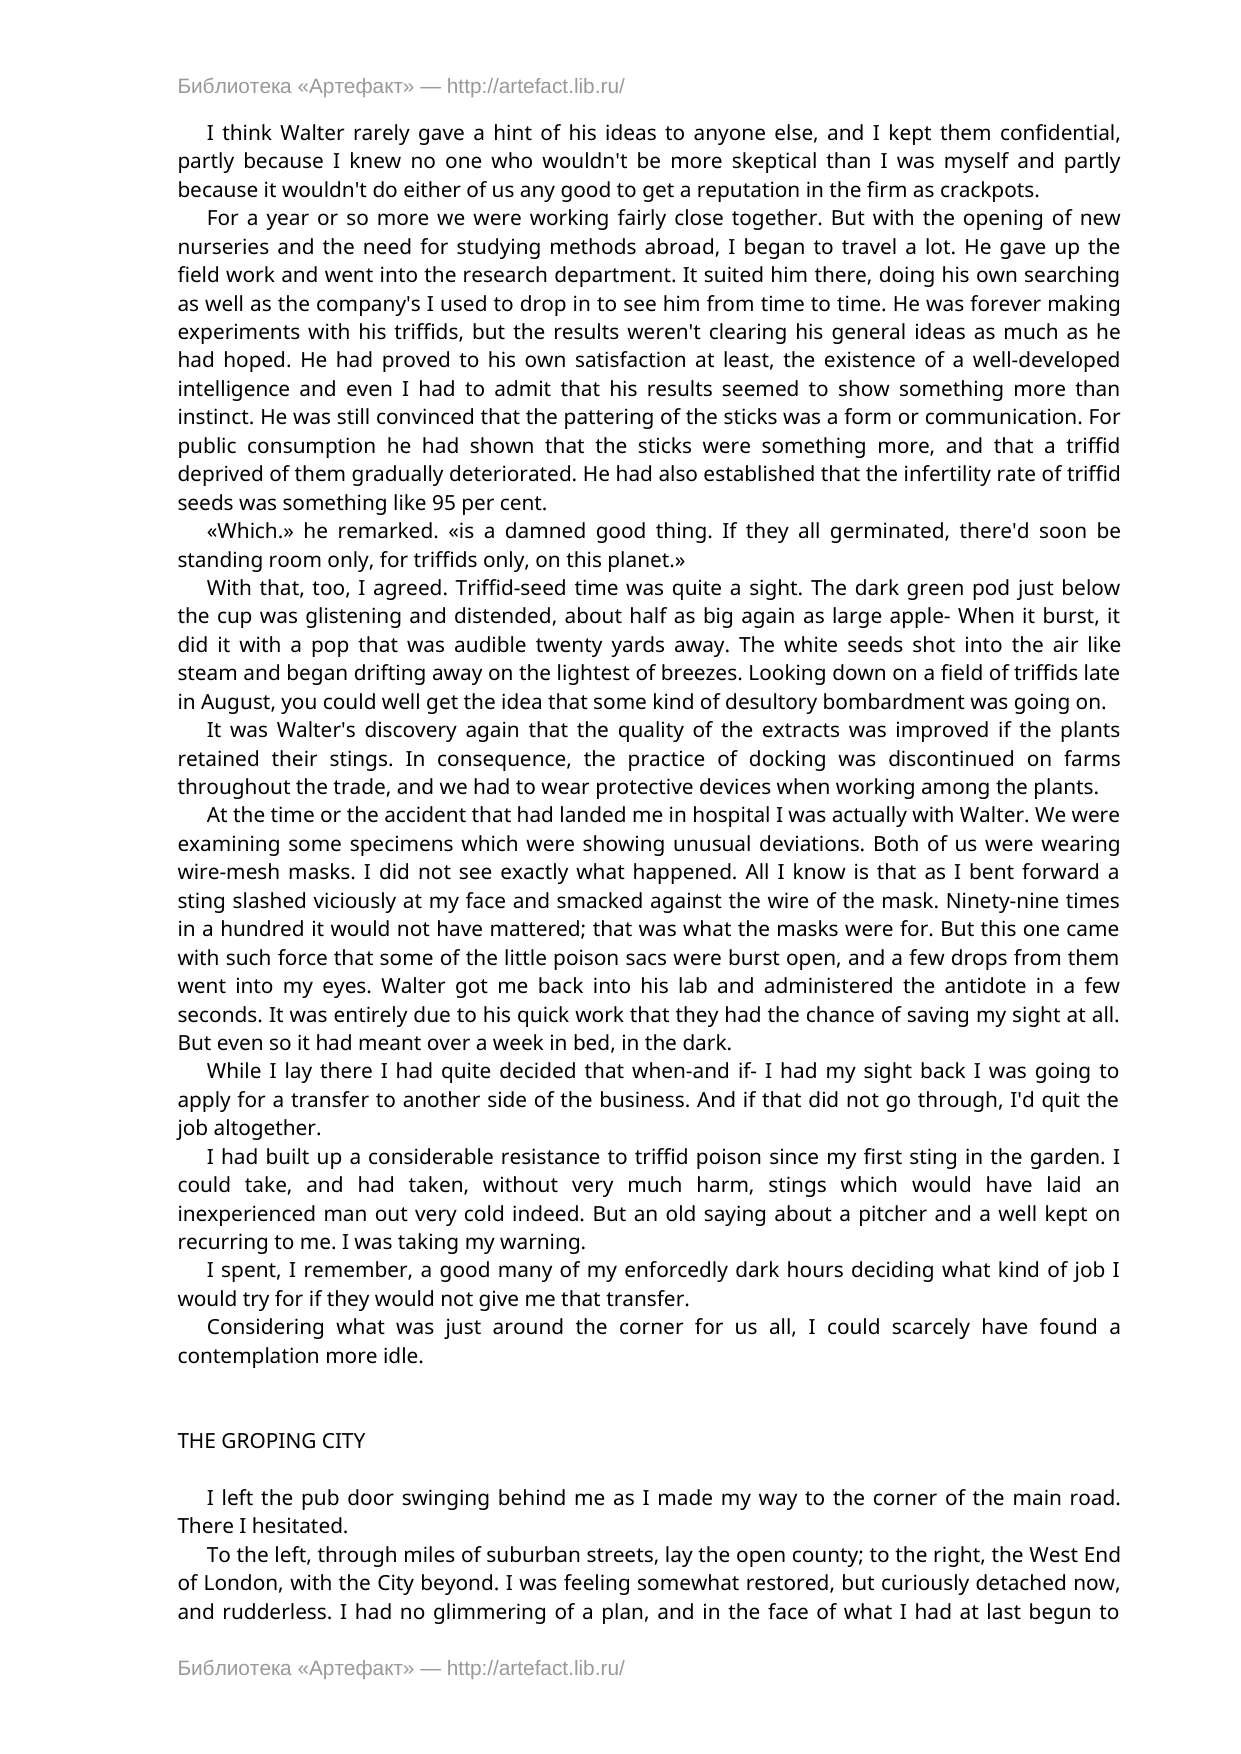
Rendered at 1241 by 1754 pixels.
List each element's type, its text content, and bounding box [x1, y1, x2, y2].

text I had built up a considerable resistance to triffid poison since my first sting in the garden. I could take, and had taken, without very much harm, stings which would have laid an inexperienced man out very cold indeed. But an old saying about a pitcher and a well kept on recurring to me. I was taking my warning. [177, 1142, 1122, 1256]
text It was Walter's discovery again that the quality of the extracts was improved if the plants retained their stings. In consequence, the practice of docking was discontinued on farms throughout the trade, and we had to wear protective devices when working among the plants. [177, 715, 1122, 801]
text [177, 1540, 1122, 1625]
text «Which.» he remarked. «is a damned good thing. If they all germinated, there'd soon be standing room only, for triffids only, on this planet.» [177, 516, 1122, 573]
text At the time or the accident that had landed me in hospital I was actually with Walter. We were examining some specimens which were showing unusual deviations. Both of us were wearing wire-mesh masks. I did not see exactly what happened. All I know is that as I bent forward a sting slashed viciously at my face and smacked against the wire of the mask. Ninety-nine times in a hundred it would not have mattered; that was what the masks were for. But this one came with such force that some of the little poison sacs were burst open, and a few drops from them went into my eyes. Walter got me back into his lab and administered the antidote in a few seconds. It was entirely due to his quick work that they had the chance of saving my sight at all. But even so it had meant over a week in bed, in the dark. [177, 801, 1122, 1057]
text For a year or so more we were working fairly close together. But with the opening of new nurseries and the need for studying methods abroad, I began to travel a lot. He gave up the field work and went into the research department. It suited him there, doing his own searching as well as the company's I used to drop in to see him from time to time. He was forever making experiments with his triffids, but the results weren't clearing his general ideas as much as he had hoped. He had proved to his own satisfaction at least, the existence of a well-developed intelligence and even I had to admit that his results seemed to show something more than instinct. He was still convinced that the pattering of the sticks was a form or communication. For public consumption he had shown that the sticks were something more, and that a triffid deprived of them gradually deteriorated. He had also established that the infertility rate of triffid seeds was something like 95 per cent. [177, 203, 1122, 516]
text I think Walter rarely gave a hint of his ideas to anyone else, and I kept them confidential, partly because I knew no one who wouldn't be more skeptical than I was myself and partly because it wouldn't do either of us any good to get a reputation in the firm as crackpots. [177, 118, 1122, 203]
text I left the pub door swinging behind me as I made my way to the corner of the main road. There I hesitated. [177, 1483, 1122, 1540]
text While I lay there I had quite decided that when-and if- I had my sight back I was going to apply for a transfer to another side of the business. And if that did not go through, I'd quit the job altogether. [177, 1057, 1122, 1142]
text THE GROPING CITY [177, 1426, 1122, 1455]
text I spent, I remember, a good many of my enforcedly dark hours deciding what kind of job I would try for if they would not give me that transfer. [177, 1256, 1122, 1312]
text With that, too, I agreed. Triffid-seed time was quite a sight. The dark green pod just below the cup was glistening and distended, about half as big again as large apple- When it burst, it did it with a pop that was audible twenty yards away. The white seeds shot into the air like steam and began drifting away on the lightest of breezes. Looking down on a field of triffids late in August, you could well get the idea that some kind of desultory bombardment was going on. [177, 573, 1122, 715]
text Considering what was just around the corner for us all, I could scarcely have found a contemplation more idle. [177, 1312, 1122, 1369]
